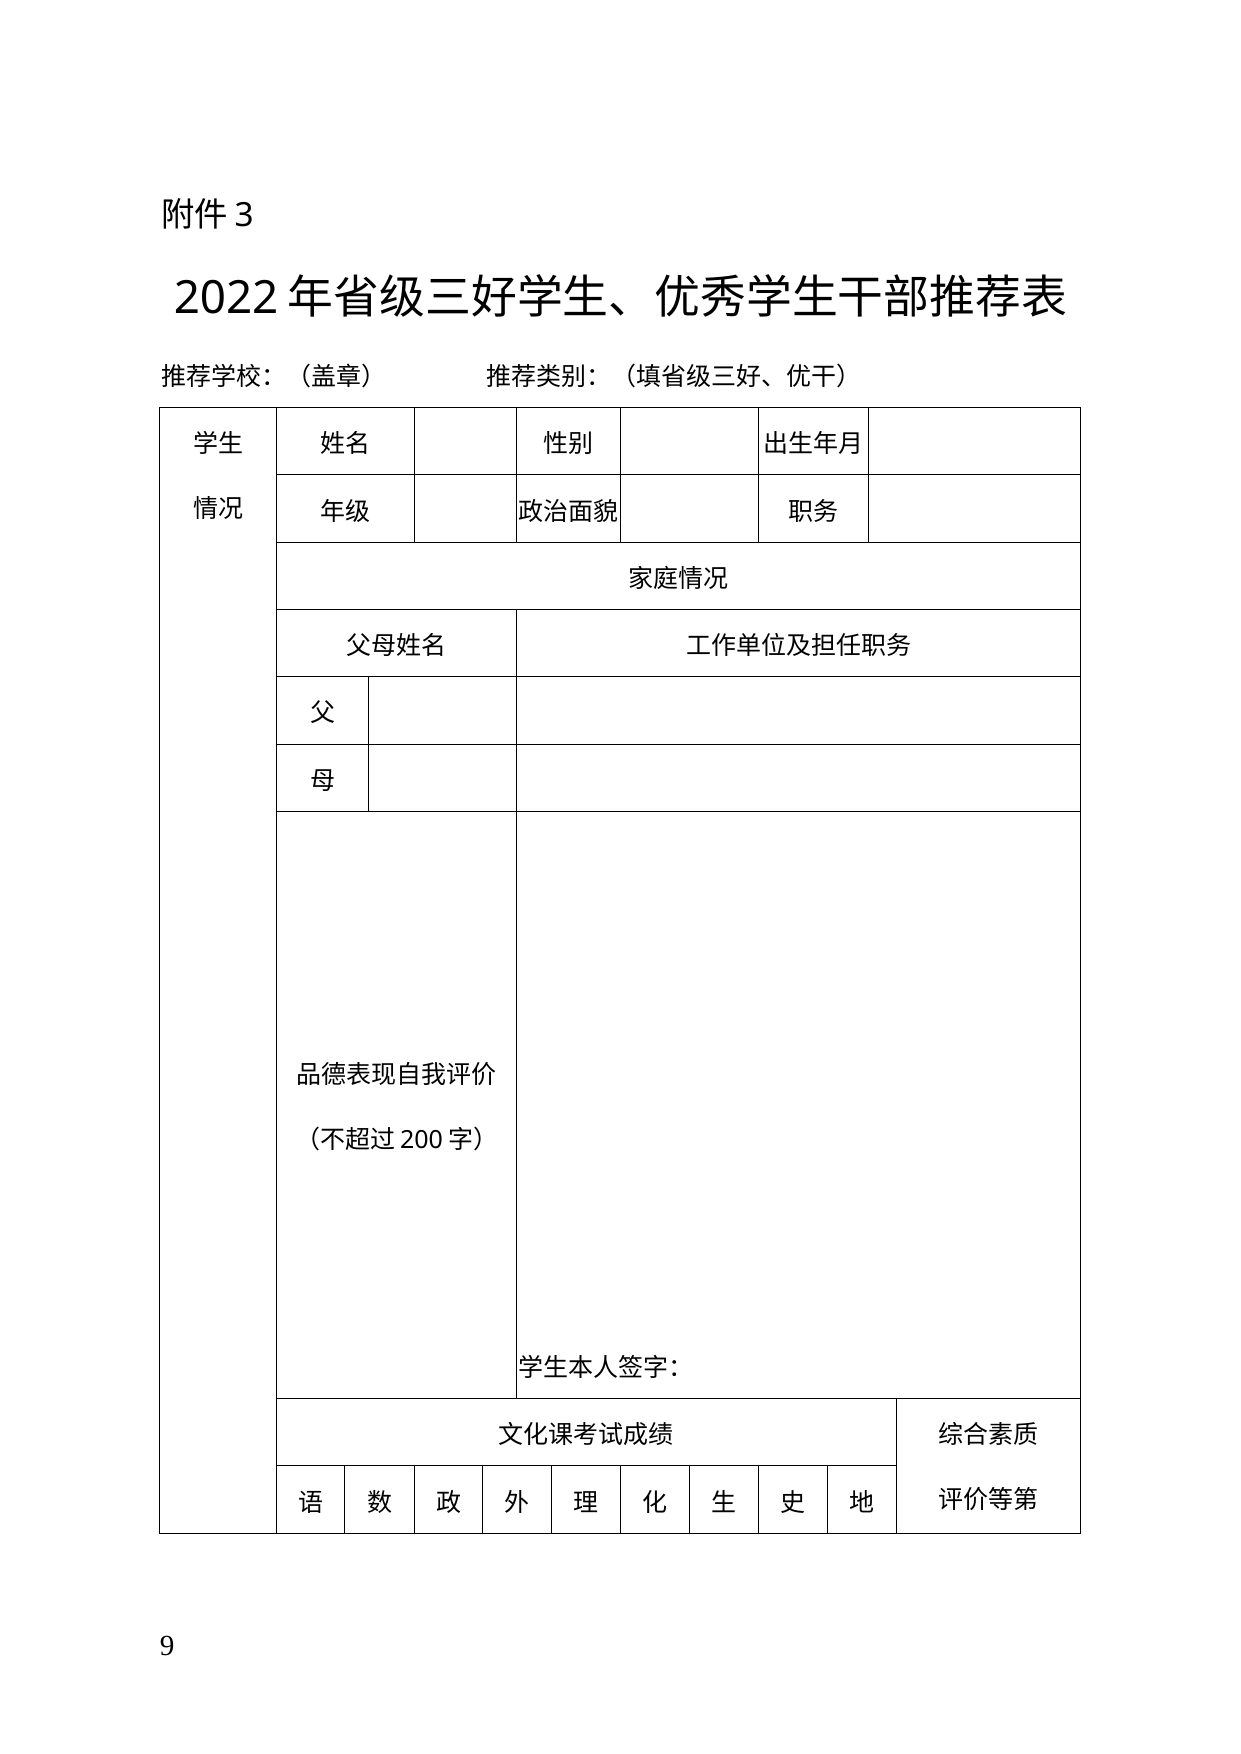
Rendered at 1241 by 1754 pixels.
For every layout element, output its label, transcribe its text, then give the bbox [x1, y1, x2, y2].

table_cell [517, 745, 1080, 811]
table_cell 年级 [277, 475, 414, 542]
table_cell [517, 677, 1080, 743]
table_cell 化 [621, 1466, 689, 1533]
table_cell 政 [415, 1466, 482, 1533]
table_cell 综合素质 评价等第 [897, 1399, 1080, 1533]
table_cell 政治面貌 [517, 475, 620, 542]
table_cell 工作单位及担任职务 [517, 610, 1080, 676]
table_cell 生 [690, 1466, 758, 1533]
table_cell 母 [277, 745, 368, 811]
table_header 附件3 2022年省级三好学生、优秀学生干部推荐表 推荐学校：（盖章） 推荐类别：（填省级三好、优干） [160, 178, 1081, 407]
table_cell 父母姓名 [277, 610, 516, 676]
table_cell 学生 情况 [160, 408, 276, 1533]
table_cell 性别 [517, 408, 620, 474]
table_cell 家庭情况 [277, 543, 1080, 609]
table_cell [369, 677, 516, 743]
table_cell [869, 475, 1080, 542]
table_cell [369, 745, 516, 811]
table_cell [415, 408, 516, 474]
table_cell 理 [552, 1466, 620, 1533]
table_cell [415, 475, 516, 542]
table_cell 文化课考试成绩 [277, 1399, 896, 1465]
table_cell 外 [483, 1466, 551, 1533]
table_cell 地 [828, 1466, 896, 1533]
table_cell 学生本人签字： [517, 812, 1080, 1398]
table_cell [621, 408, 758, 474]
table_cell 职务 [759, 475, 868, 542]
table_cell 父 [277, 677, 368, 743]
table_cell [869, 408, 1080, 474]
table_cell [621, 475, 758, 542]
table_cell 语 [277, 1466, 344, 1533]
table_cell 数 [345, 1466, 414, 1533]
table_cell 品德表现自我评价 （不超过200字） [277, 812, 516, 1398]
table_cell 史 [759, 1466, 827, 1533]
table_cell 出生年月 [759, 408, 868, 474]
table_cell 姓名 [277, 408, 414, 474]
